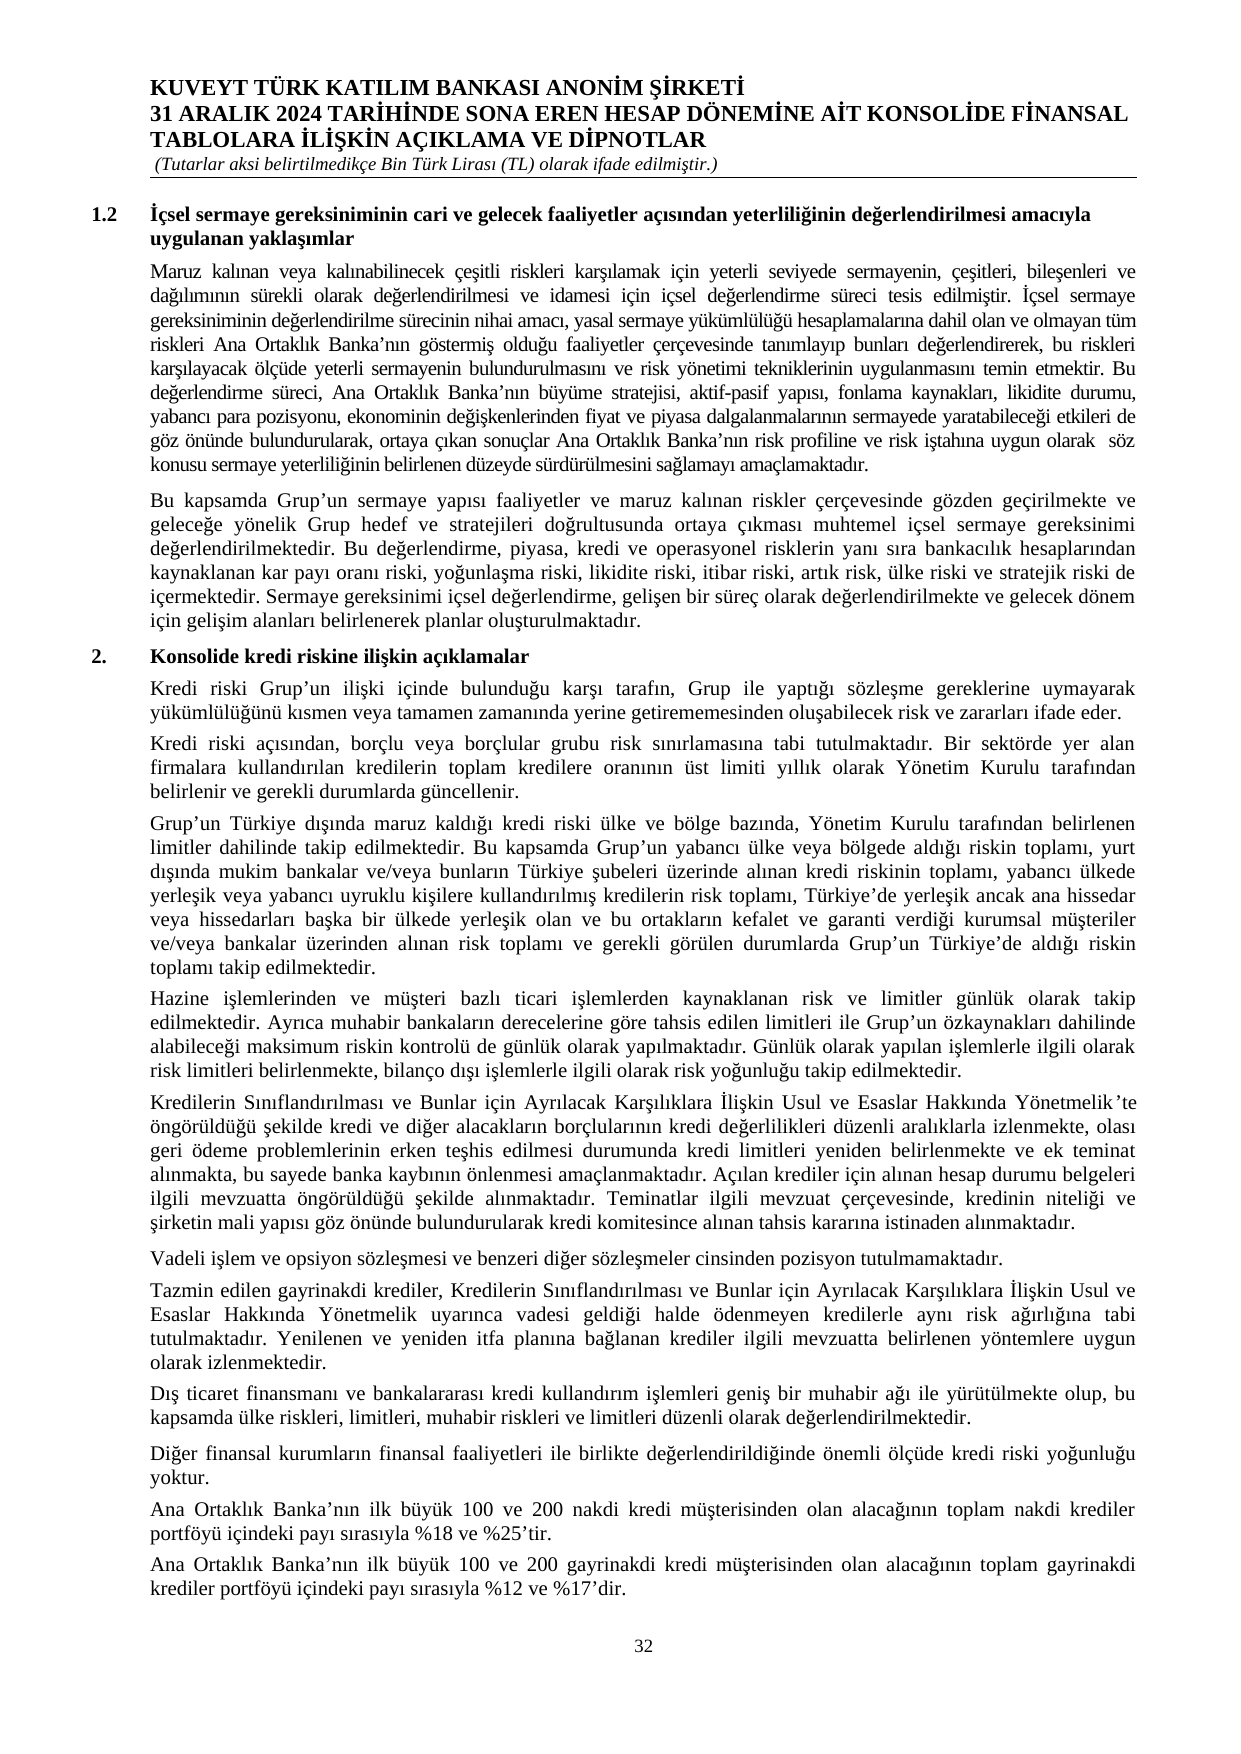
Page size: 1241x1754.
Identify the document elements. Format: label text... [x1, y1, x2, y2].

text Ana Ortaklık Banka’nın ilk büyük 100 ve 200 gayrinakdi kredi müşterisinden olan alacağının toplam gayrinakdi krediler portföyü içindeki payı sırasıyla %12 ve %17’dir. [150, 1552, 1137, 1600]
text Vadeli işlem ve opsiyon sözleşmesi ve benzeri diğer sözleşmeler cinsinden pozisyon tutulmamaktadır. [150, 1246, 1137, 1270]
text Maruz kalınan veya kalınabilinecek çeşitli riskleri karşılamak için yeterli seviyede sermayenin, çeşitleri, bileşenleri ve dağılımının sürekli olarak değerlendirilmesi ve idamesi için içsel değerlendirme süreci tesis edilmiştir. İçsel sermaye gereksiniminin değerlendirilme sürecinin nihai amacı, yasal sermaye yükümlülüğü hesaplamalarına dahil olan ve olmayan tüm riskleri Ana Ortaklık Banka’nın göstermiş olduğu faaliyetler çerçevesinde tanımlayıp bunları değerlendirerek, bu riskleri karşılayacak ölçüde yeterli sermayenin bulundurulmasını ve risk yönetimi tekniklerinin uygulanmasını temin etmektir. Bu değerlendirme süreci, Ana Ortaklık Banka’nın büyüme stratejisi, aktif-pasif yapısı, fonlama kaynakları, likidite durumu, yabancı para pozisyonu, ekonominin değişkenlerinden fiyat ve piyasa dalgalanmalarının sermayede yaratabileceği etkileri de göz önünde bulundurularak, ortaya çıkan sonuçlar Ana Ortaklık Banka’nın risk profiline ve risk iştahına uygun olarak söz konusu sermaye yeterliliğinin belirlenen düzeyde sürdürülmesini sağlamayı amaçlamaktadır. [150, 259, 1137, 476]
text Grup’un Türkiye dışında maruz kaldığı kredi riski ülke ve bölge bazında, Yönetim Kurulu tarafından belirlenen limitler dahilinde takip edilmektedir. Bu kapsamda Grup’un yabancı ülke veya bölgede aldığı riskin toplamı, yurt dışında mukim bankalar ve/veya bunların Türkiye şubeleri üzerinde alınan kredi riskinin toplamı, yabancı ülkede yerleşik veya yabancı uyruklu kişilere kullandırılmış kredilerin risk toplamı, Türkiye’de yerleşik ancak ana hissedar veya hissedarları başka bir ülkede yerleşik olan ve bu ortakların kefalet ve garanti verdiği kurumsal müşteriler ve/veya bankalar üzerinden alınan risk toplamı ve gerekli görülen durumlarda Grup’un Türkiye’de aldığı riskin toplamı takip edilmektedir. [150, 811, 1137, 979]
text Kredi riski açısından, borçlu veya borçlular grubu risk sınırlamasına tabi tutulmaktadır. Bir sektörde yer alan firmalara kullandırılan kredilerin toplam kredilere oranının üst limiti yıllık olarak Yönetim Kurulu tarafından belirlenir ve gerekli durumlarda güncellenir. [150, 731, 1137, 803]
text Tazmin edilen gayrinakdi krediler, Kredilerin Sınıflandırılması ve Bunlar için Ayrılacak Karşılıklara İlişkin Usul ve Esaslar Hakkında Yönetmelik uyarınca vadesi geldiği halde ödenmeyen kredilerle aynı risk ağırlığına tabi tutulmaktadır. Yenilenen ve yeniden itfa planına bağlanan krediler ilgili mevzuatta belirlenen yöntemlere uygun olarak izlenmektedir. [150, 1277, 1137, 1374]
text Kredi riski Grup’un ilişki içinde bulunduğu karşı tarafın, Grup ile yaptığı sözleşme gereklerine uymayarak yükümlülüğünü kısmen veya tamamen zamanında yerine getirememesinden oluşabilecek risk ve zararları ifade eder. [150, 676, 1137, 724]
text 1.2 İçsel sermaye gereksiniminin cari ve gelecek faaliyetler açısından yeterliliğinin değerlendirilmesi amacıyla uygulanan yaklaşımlar [91, 202, 1137, 250]
text Bu kapsamda Grup’un sermaye yapısı faaliyetler ve maruz kalınan riskler çerçevesinde gözden geçirilmekte ve geleceğe yönelik Grup hedef ve stratejileri doğrultusunda ortaya çıkması muhtemel içsel sermaye gereksinimi değerlendirilmektedir. Bu değerlendirme, piyasa, kredi ve operasyonel risklerin yanı sıra bankacılık hesaplarından kaynaklanan kar payı oranı riski, yoğunlaşma riski, likidite riski, itibar riski, artık risk, ülke riski ve stratejik riski de içermektedir. Sermaye gereksinimi içsel değerlendirme, gelişen bir süreç olarak değerlendirilmekte ve gelecek dönem için gelişim alanları belirlenerek planlar oluşturulmaktadır. [150, 488, 1137, 632]
text Kredilerin Sınıflandırılması ve Bunlar için Ayrılacak Karşılıklara İlişkin Usul ve Esaslar Hakkında Yönetmelik’te öngörüldüğü şekilde kredi ve diğer alacakların borçlularının kredi değerlilikleri düzenli aralıklarla izlenmekte, olası geri ödeme problemlerinin erken teşhis edilmesi durumunda kredi limitleri yeniden belirlenmekte ve ek teminat alınmakta, bu sayede banka kaybının önlenmesi amaçlanmaktadır. Açılan krediler için alınan hesap durumu belgeleri ilgili mevzuatta öngörüldüğü şekilde alınmaktadır. Teminatlar ilgili mevzuat çerçevesinde, kredinin niteliği ve şirketin mali yapısı göz önünde bulundurularak kredi komitesince alınan tahsis kararına istinaden alınmaktadır. [150, 1090, 1137, 1234]
text 2. Konsolide kredi riskine ilişkin açıklamalar [91, 644, 1137, 668]
text Diğer finansal kurumların finansal faaliyetleri ile birlikte değerlendirildiğinde önemli ölçüde kredi riski yoğunluğu yoktur. [150, 1441, 1137, 1489]
text Hazine işlemlerinden ve müşteri bazlı ticari işlemlerden kaynaklanan risk ve limitler günlük olarak takip edilmektedir. Ayrıca muhabir bankaların derecelerine göre tahsis edilen limitleri ile Grup’un özkaynakları dahilinde alabileceği maksimum riskin kontrolü de günlük olarak yapılmaktadır. Günlük olarak yapılan işlemlerle ilgili olarak risk limitleri belirlenmekte, bilanço dışı işlemlerle ilgili olarak risk yoğunluğu takip edilmektedir. [150, 986, 1137, 1082]
text Ana Ortaklık Banka’nın ilk büyük 100 ve 200 nakdi kredi müşterisinden olan alacağının toplam nakdi krediler portföyü içindeki payı sırasıyla %18 ve %25’tir. [150, 1497, 1137, 1545]
text Dış ticaret finansmanı ve bankalararası kredi kullandırım işlemleri geniş bir muhabir ağı ile yürütülmekte olup, bu kapsamda ülke riskleri, limitleri, muhabir riskleri ve limitleri düzenli olarak değerlendirilmektedir. [150, 1381, 1137, 1429]
